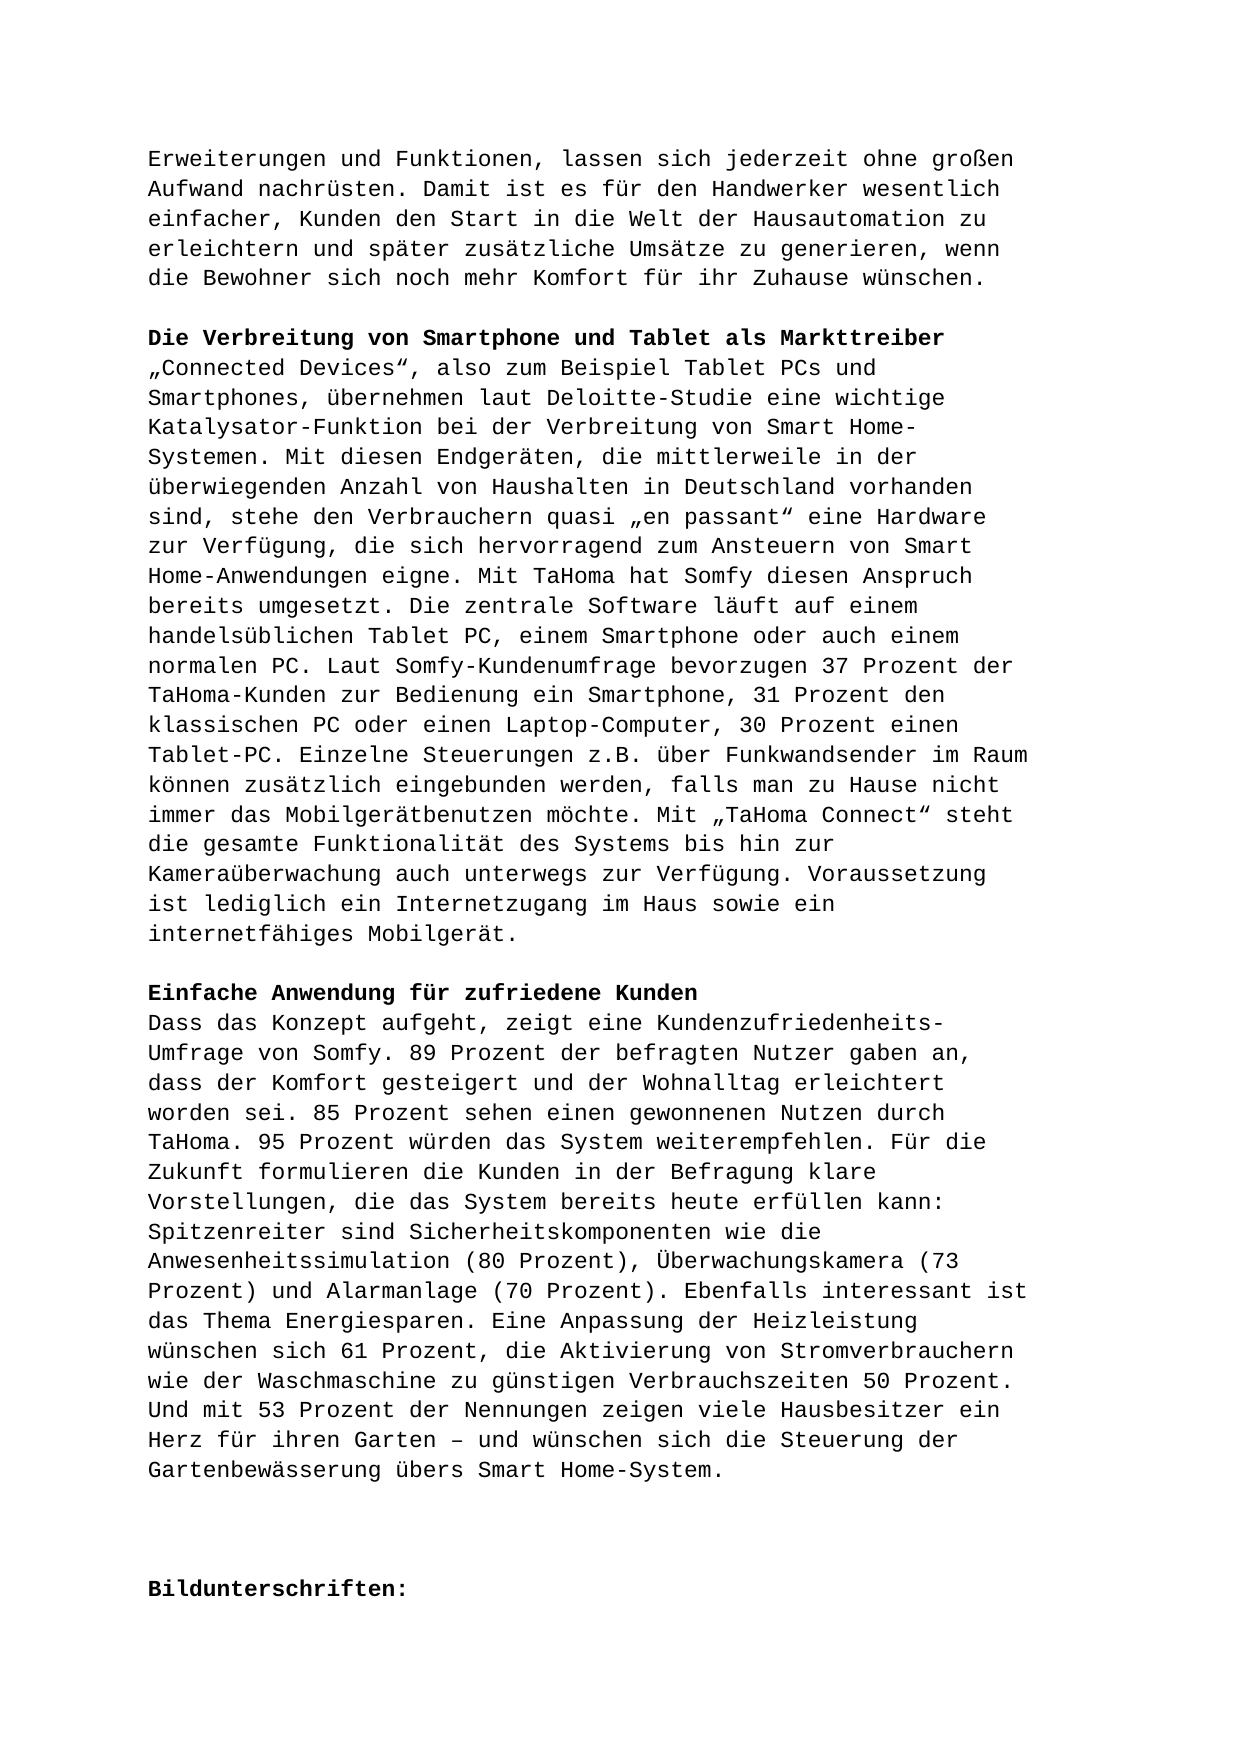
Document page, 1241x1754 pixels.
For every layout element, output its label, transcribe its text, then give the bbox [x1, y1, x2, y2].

text Einfache Anwendung für zufriedene Kunden [148, 982, 1034, 1008]
text Bildunterschriften: [148, 1578, 1034, 1603]
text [148, 148, 1034, 293]
text „Connected Devices“, also zum Beispiel Tablet PCs und Smartphones, übernehmen laut Deloitte-Studie eine wichtige Katalysator-Funktion bei der Verbreitung von Smart Home-Systemen. Mit diesen Endgeräten, die mittlerweile in der überwiegenden Anzahl von Haushalten in Deutschland vorhanden sind, stehe den Verbrauchern quasi „en passant“ eine Hardware zur Verfügung, die sich hervorragend zum Ansteuern von Smart Home-Anwendungen eigne. Mit TaHoma hat Somfy diesen Anspruch bereits umgesetzt. Die zentrale Software läuft auf einem handelsüblichen Tablet PC, einem Smartphone oder auch einem normalen PC. Laut Somfy-Kundenumfrage bevorzugen 37 Prozent der TaHoma-Kunden zur Bedienung ein Smartphone, 31 Prozent den klassischen PC oder einen Laptop-Computer, 30 Prozent einen Tablet-PC. Einzelne Steuerungen z.B. über Funkwandsender im Raum können zusätzlich eingebunden werden, falls man zu Hause nicht immer das Mobilgerätbenutzen möchte. Mit „TaHoma Connect“ steht die gesamte Funktionalität des Systems bis hin zur Kameraüberwachung auch unterwegs zur Verfügung. Voraussetzung ist lediglich ein Internetzugang im Haus sowie ein internetfähiges Mobilgerät. [148, 356, 1034, 948]
text Die Verbreitung von Smartphone und Tablet als Markttreiber [148, 326, 1034, 352]
text Dass das Konzept aufgeht, zeigt eine Kundenzufriedenheits-Umfrage von Somfy. 89 Prozent der befragten Nutzer gaben an, dass der Komfort gesteigert und der Wohnalltag erleichtert worden sei. 85 Prozent sehen einen gewonnenen Nutzen durch TaHoma. 95 Prozent würden das System weiterempfehlen. Für die Zukunft formulieren die Kunden in der Befragung klare Vorstellungen, die das System bereits heute erfüllen kann: Spitzenreiter sind Sicherheitskomponenten wie die Anwesenheitssimulation (80 Prozent), Überwachungskamera (73 Prozent) und Alarmanlage (70 Prozent). Ebenfalls interessant ist das Thema Energiesparen. Eine Anpassung der Heizleistung wünschen sich 61 Prozent, die Aktivierung von Stromverbrauchern wie der Waschmaschine zu günstigen Verbrauchszeiten 50 Prozent. Und mit 53 Prozent der Nennungen zeigen viele Hausbesitzer ein Herz für ihren Garten – und wünschen sich die Steuerung der Gartenbewässerung übers Smart Home-System. [148, 1012, 1034, 1484]
